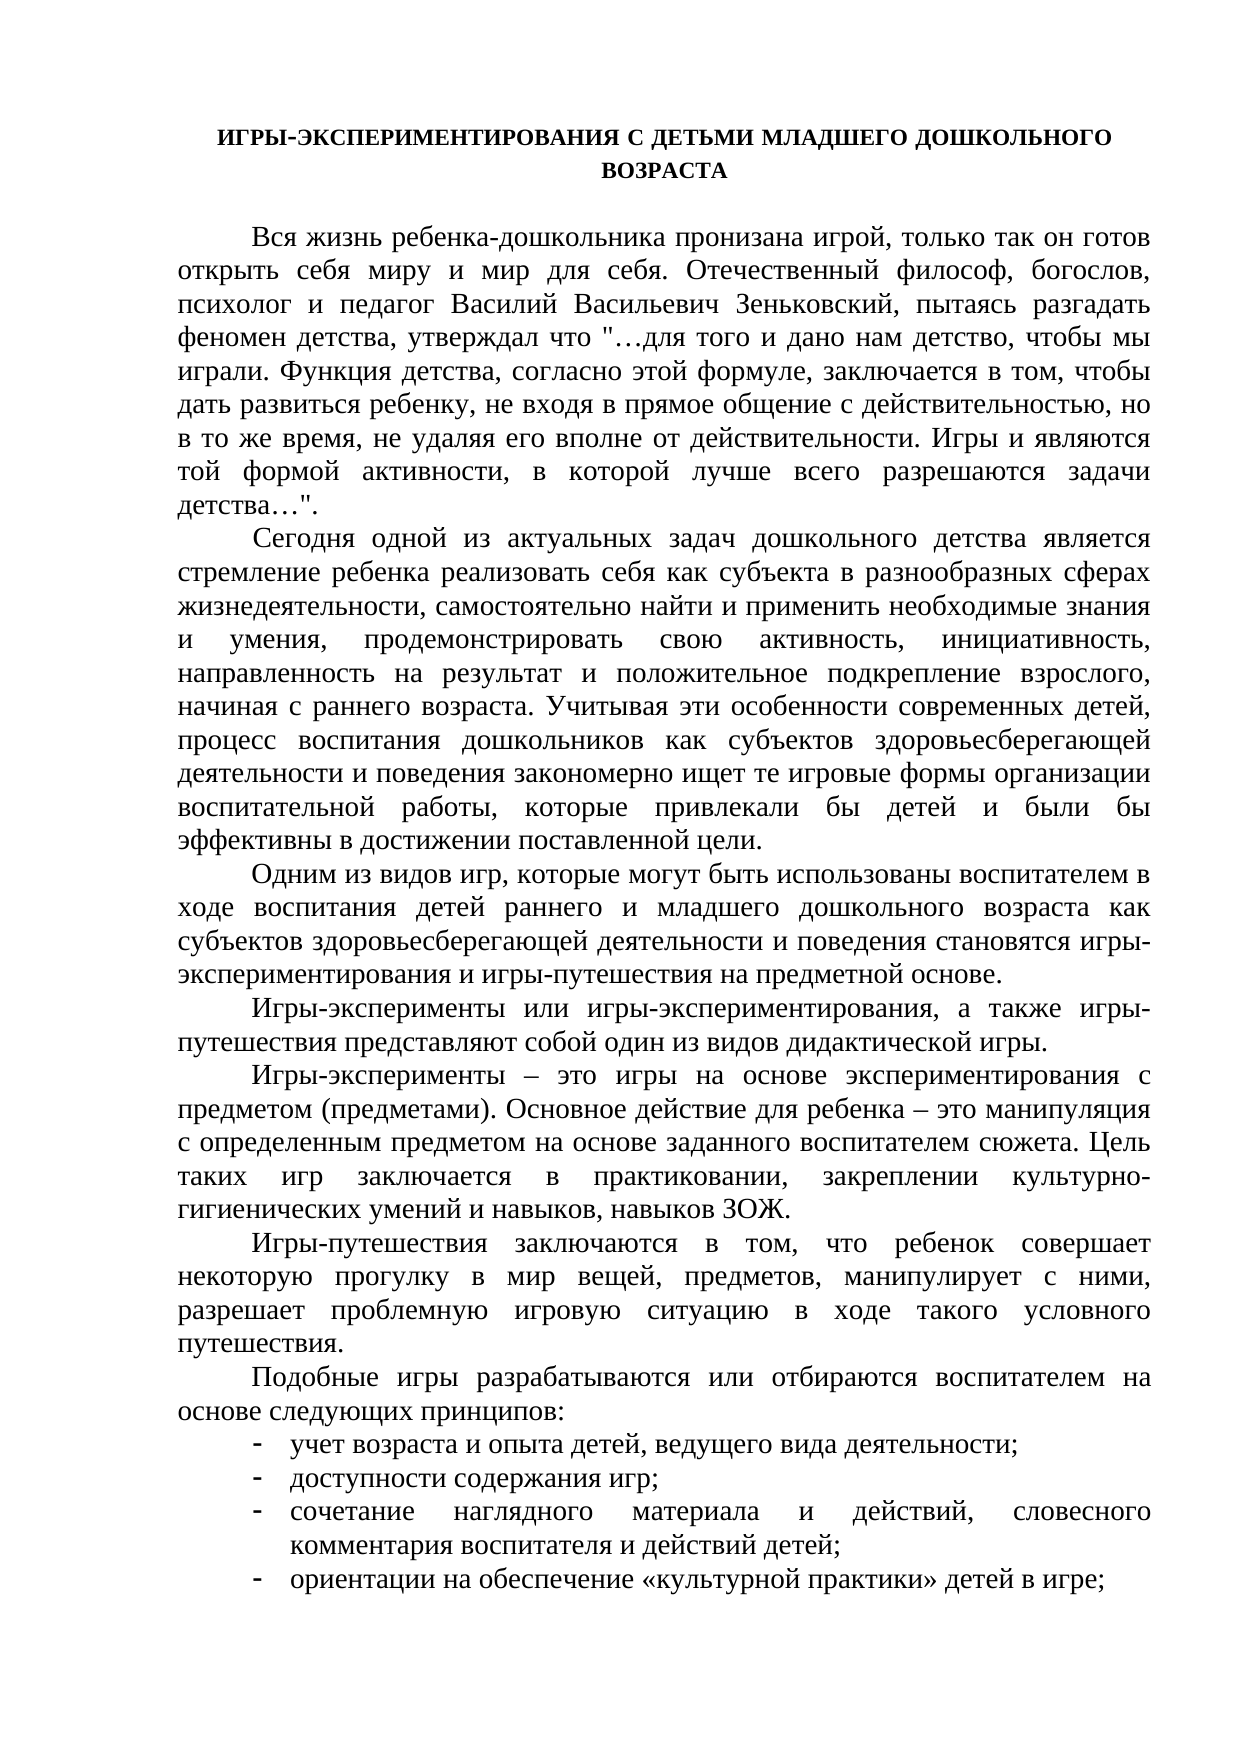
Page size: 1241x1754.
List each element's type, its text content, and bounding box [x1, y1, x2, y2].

text Одним из видов игр, которые могут быть использованы воспитателем в ходе воспитания детей раннего и младшего дошкольного возраста как субъектов здоровьесберегающей деятельности и поведения становятся игры-экспериментирования и игры-путешествия на предметной основе. [177, 856, 1152, 990]
text Подобные игры разрабатываются или отбираются воспитателем на основе следующих принципов: [177, 1359, 1152, 1426]
text Игры-эксперименты – это игры на основе экспериментирования с предметом (предметами). Основное действие для ребенка – это манипуляция с определенным предметом на основе заданного воспитателем сюжета. Цель таких игр заключается в практиковании, закреплении культурно-гигиенических умений и навыков, навыков ЗОЖ. [177, 1057, 1152, 1225]
text игры-экспериментирования с детьми младшего дошкольного возраста [177, 118, 1152, 185]
list ориентации на обеспечение «культурной практики» детей в игре; [252, 1561, 1152, 1594]
list доступности содержания игр; [252, 1460, 1152, 1493]
text Вся жизнь ребенка-дошкольника пронизана игрой, только так он готов открыть себя миру и мир для себя. Отечественный философ, богослов, психолог и педагог Василий Васильевич Зеньковский, пытаясь разгадать феномен детства, утверждал что "…для того и дано нам детство, чтобы мы играли. Функция детства, согласно этой формуле, заключается в том, чтобы дать развиться ребенку, не входя в прямое общение с действительностью, но в то же время, не удаляя его вполне от действительности. Игры и являются той формой активности, в которой лучше всего разрешаются задачи детства…". [177, 219, 1152, 521]
text Игры-путешествия заключаются в том, что ребенок совершает некоторую прогулку в мир вещей, предметов, манипулирует с ними, разрешает проблемную игровую ситуацию в ходе такого условного путешествия. [177, 1225, 1152, 1359]
list учет возраста и опыта детей, ведущего вида деятельности; [252, 1426, 1152, 1460]
text Игры-эксперименты или игры-экспериментирования, а также игры-путешествия представляют собой один из видов дидактической игры. [177, 990, 1152, 1057]
list сочетание наглядного материала и действий, словесного комментария воспитателя и действий детей; [252, 1493, 1152, 1561]
text Сегодня одной из актуальных задач дошкольного детства является стремление ребенка реализовать себя как субъекта в разнообразных сферах жизнедеятельности, самостоятельно найти и применить необходимые знания и умения, продемонстрировать свою активность, инициативность, направленность на результат и положительное подкрепление взрослого, начиная с раннего возраста. Учитывая эти особенности современных детей, процесс воспитания дошкольников как субъектов здоровьесберегающей деятельности и поведения закономерно ищет те игровые формы организации воспитательной работы, которые привлекали бы детей и были бы эффективны в достижении поставленной цели. [177, 521, 1152, 856]
